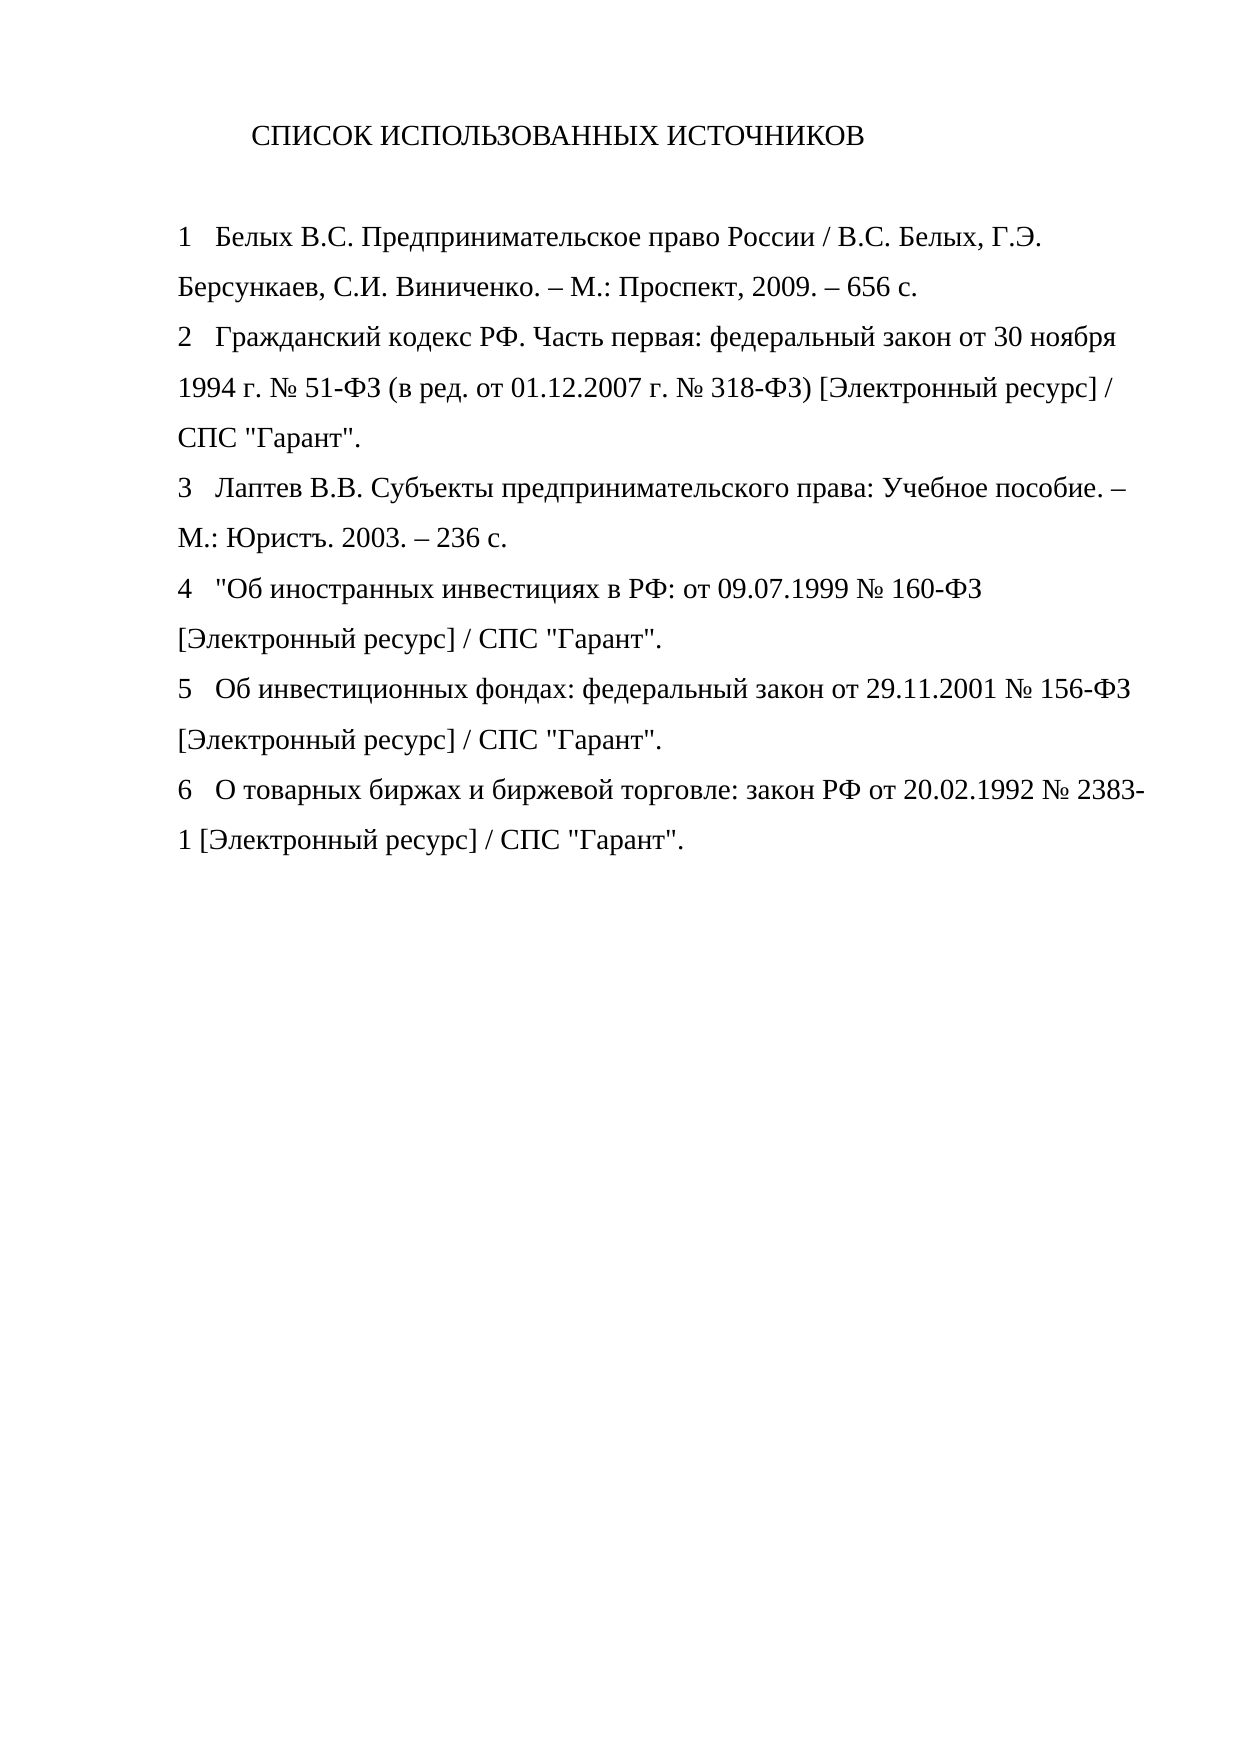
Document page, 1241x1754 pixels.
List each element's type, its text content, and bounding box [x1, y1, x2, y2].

subtitle Список использованных источников [177, 118, 1152, 152]
list Белых В.С. Предпринимательское право России / В.С. Белых, Г.Э. Берсункаев, С.И. Виниченко. – М.: Проспект, 2009. – 656 с. [177, 219, 1152, 303]
list Лаптев В.В. Субъекты предпринимательского права: Учебное пособие. – М.: Юристъ. 2003. – 236 с. [177, 470, 1152, 554]
list Гражданский кодекс РФ. Часть первая: федеральный закон от 30 ноября . № 51-ФЗ (в ред. от 01.12.2007 г. № 318-ФЗ) [Электронный ресурс] / СПС "Гарант". [177, 319, 1152, 453]
list О товарных биржах и биржевой торговле: закон РФ от 20.02.1992 № 2383-1 [Электронный ресурс] / СПС "Гарант". [177, 772, 1152, 856]
list Об инвестиционных фондах: федеральный закон от 29.11.2001 № 156-ФЗ [Электронный ресурс] / СПС "Гарант". [177, 672, 1152, 755]
list "Об иностранных инвестициях в РФ: от 09.07.1999 № 160-ФЗ [Электронный ресурс] / СПС "Гарант". [177, 571, 1152, 655]
